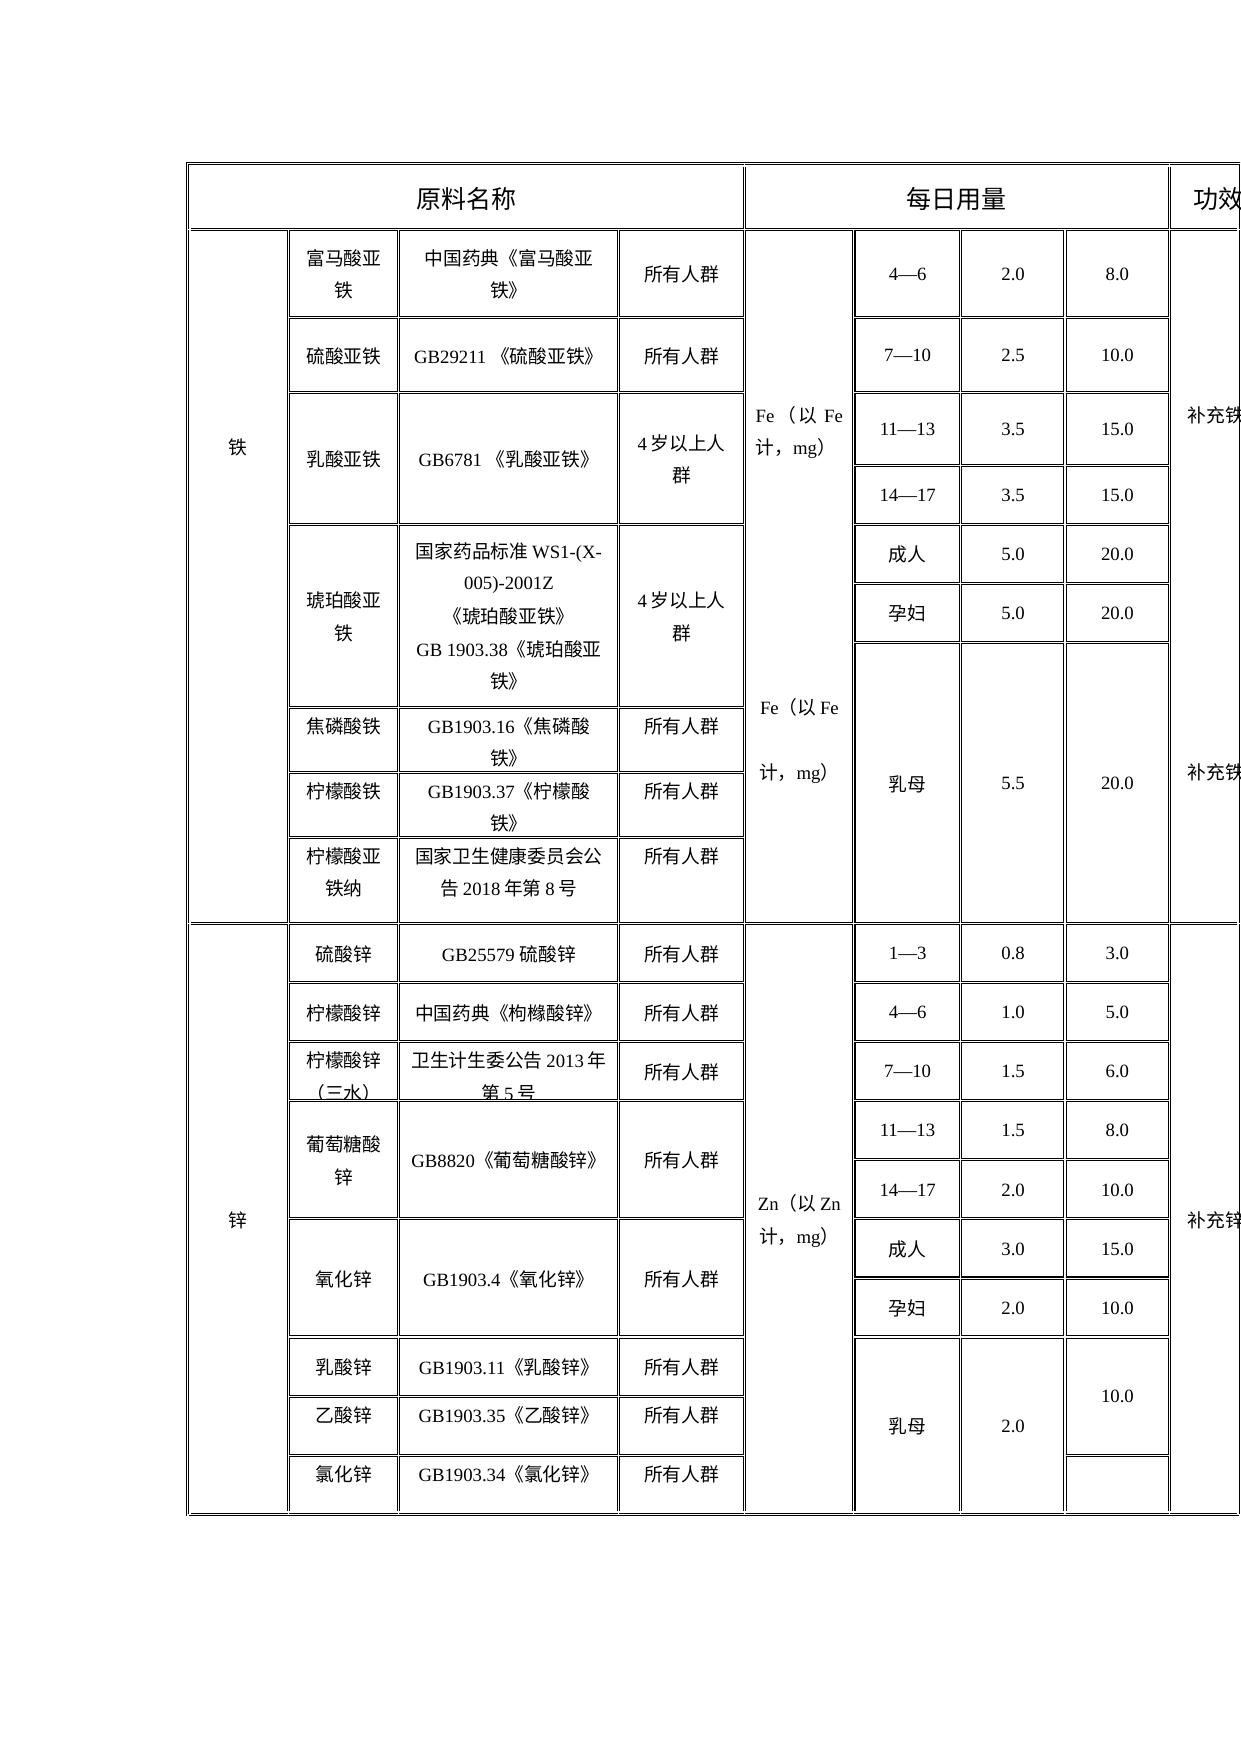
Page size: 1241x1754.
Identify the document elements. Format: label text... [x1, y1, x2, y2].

table_cell 乳酸亚铁 [290, 394, 397, 522]
table_cell 所有人群 [620, 925, 743, 981]
table_header 原料名称 [189, 165, 744, 228]
table_cell 3.5 [962, 394, 1063, 463]
table_cell 所有人群 [620, 1220, 743, 1335]
table_cell 柠檬酸亚铁纳 [290, 839, 397, 922]
table_cell GB1903.11《乳酸锌》 [400, 1339, 617, 1394]
table_cell 5.5 [962, 644, 1063, 922]
table_cell 4—6 [856, 231, 959, 316]
table_cell GB6781 《乳酸亚铁》 [400, 394, 617, 522]
table_cell 2.0 [962, 1280, 1063, 1335]
table_cell 氧化锌 [290, 1220, 397, 1335]
table_cell 1.0 [962, 984, 1063, 1040]
table_cell 柠檬酸铁 [290, 774, 397, 836]
table_cell 5.0 [962, 526, 1063, 582]
table_cell 硫酸亚铁 [290, 319, 397, 391]
table_cell 11—13 [856, 1102, 959, 1158]
table_cell 锌 [188, 922, 288, 1513]
table_cell 所有人群 [620, 839, 743, 922]
table_cell 葡萄糖酸锌 [290, 1102, 397, 1217]
table_cell 所有人群 [620, 1043, 743, 1099]
table_cell 所有人群 [620, 774, 743, 836]
table_cell 硫酸锌 [290, 925, 397, 981]
table_cell 4岁以上人群 [620, 394, 743, 522]
table_cell 所有人群 [620, 1102, 743, 1217]
table_cell 0.8 [962, 925, 1063, 981]
table_cell 2.5 [962, 319, 1063, 391]
table_cell 所有人群 [619, 1457, 744, 1513]
table_header 功效 [1169, 165, 1239, 228]
table_cell 中国药典《枸橼酸锌》 [400, 984, 617, 1040]
table_cell 14—17 [856, 1161, 959, 1217]
table_cell 15.0 [1067, 467, 1168, 522]
table_cell 10.0 [1067, 1161, 1168, 1217]
table_cell 乳酸锌 [290, 1339, 397, 1394]
table_cell 15.0 [1067, 394, 1168, 463]
table_cell 柠檬酸锌 [290, 984, 397, 1040]
table_cell 孕妇 [856, 585, 959, 641]
table_cell 3.0 [1067, 925, 1168, 981]
table_cell 1.5 [962, 1102, 1063, 1158]
table_cell 所有人群 [620, 231, 743, 316]
table_cell 铁 [188, 228, 288, 922]
table_cell 成人 [856, 1220, 959, 1276]
table_cell Zn（以Zn计，mg） [744, 922, 854, 1513]
table_cell 7—10 [856, 319, 959, 391]
table_cell 8.0 [1067, 231, 1168, 316]
table_cell GB29211 《硫酸亚铁》 [400, 319, 617, 391]
table_cell 所有人群 [620, 984, 743, 1040]
table_cell 卫生计生委公告2013年第5号 [400, 1043, 617, 1099]
table_cell 10.0 [1067, 319, 1168, 391]
table_cell 补充锌 [1169, 922, 1240, 1513]
table_cell 8.0 [1067, 1102, 1168, 1158]
table_cell GB1903.4《氧化锌》 [400, 1220, 617, 1335]
table_cell 2.0 [962, 231, 1063, 316]
table_cell 琥珀酸亚铁 [290, 526, 397, 706]
table_cell 10.0 [1067, 1280, 1168, 1335]
table_cell 1—3 [856, 925, 959, 981]
table_cell 3.5 [962, 467, 1063, 522]
table_cell 乳母 [854, 1335, 961, 1513]
table_cell 4—6 [856, 984, 959, 1040]
table_cell 11—13 [856, 394, 959, 463]
table_cell 3.0 [962, 1220, 1063, 1276]
table_cell Fe（以Fe计，mg） Fe（以Fe 计，mg） [746, 231, 852, 922]
table_cell 所有人群 [620, 1398, 743, 1453]
table_cell 6.0 [1067, 1043, 1168, 1099]
table_cell GB25579 硫酸锌 [400, 925, 617, 981]
table_cell GB1903.16《焦磷酸铁》 [400, 709, 617, 771]
table_cell 补充铁 补充铁 [1169, 228, 1240, 922]
table_cell 乙酸锌 [290, 1398, 397, 1453]
table_cell 焦磷酸铁 [290, 709, 397, 771]
table_cell 富马酸亚铁 [290, 231, 397, 316]
table_cell 柠檬酸锌（三水） [290, 1043, 397, 1099]
table_cell 5.0 [1067, 984, 1168, 1040]
table_cell 氯化锌 [288, 1454, 399, 1513]
table_cell [1065, 1457, 1169, 1513]
table_cell 所有人群 [620, 319, 743, 391]
table_cell 所有人群 [620, 1339, 743, 1394]
table_cell 4岁以上人群 [620, 526, 743, 706]
table_cell 20.0 [1067, 526, 1168, 582]
table_cell GB1903.34《氯化锌》 [399, 1457, 618, 1513]
table_cell 7—10 [856, 1043, 959, 1099]
table_cell 国家药品标准WS1-(X-005)-2001Z 《琥珀酸亚铁》 GB 1903.38《琥珀酸亚铁》 [400, 526, 617, 706]
table_cell 孕妇 [856, 1280, 959, 1335]
table_cell GB1903.37《柠檬酸铁》 [400, 774, 617, 836]
table_cell GB8820《葡萄糖酸锌》 [400, 1102, 617, 1217]
table_cell 2.0 [961, 1335, 1065, 1513]
table_cell 5.0 [962, 585, 1063, 641]
table_cell 所有人群 [620, 709, 743, 771]
table_cell 成人 [856, 526, 959, 582]
table_cell 10.0 [1067, 1339, 1168, 1453]
table_cell 20.0 [1067, 585, 1168, 641]
table_cell 乳母 [856, 644, 959, 922]
table_cell 20.0 [1067, 644, 1168, 922]
table_cell 14—17 [856, 467, 959, 522]
table_cell GB1903.35《乙酸锌》 [400, 1398, 617, 1453]
table_cell 1.5 [962, 1043, 1063, 1099]
table_cell 国家卫生健康委员会公告2018年第8号 [400, 839, 617, 922]
table_cell 2.0 [962, 1161, 1063, 1217]
table_cell 15.0 [1067, 1220, 1168, 1276]
table_header 每日用量 [744, 165, 1169, 228]
table_cell 中国药典《富马酸亚铁》 [400, 231, 617, 316]
